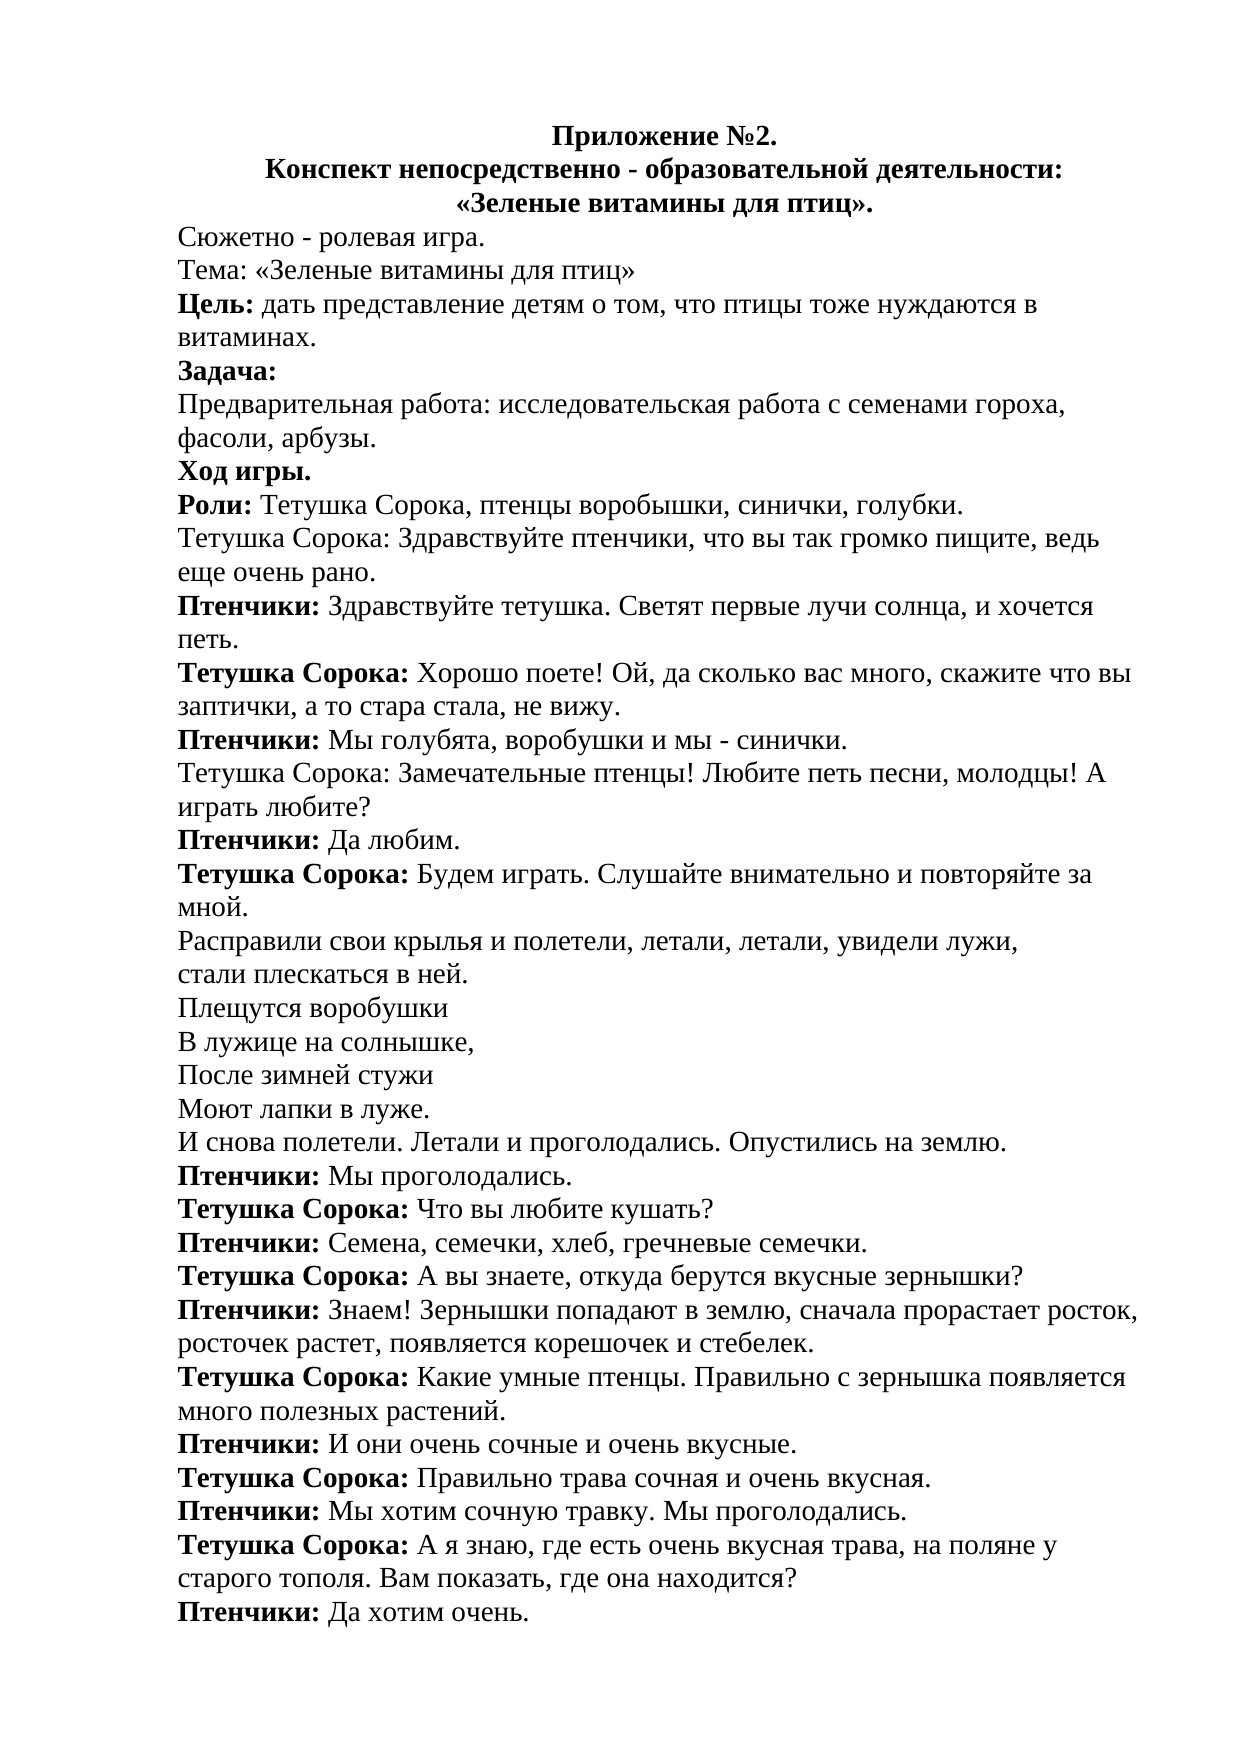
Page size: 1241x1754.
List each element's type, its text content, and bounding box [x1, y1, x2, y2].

text Тетушка Сорока: Хорошо поете! Ой, да сколько вас много, скажите что вы заптички, а то стара стала, не вижу. [177, 655, 1152, 722]
text Тетушка Сорока: Какие умные птенцы. Правильно с зернышка появляется много полезных растений. [177, 1359, 1152, 1426]
text стали плескаться в ней. [177, 957, 1152, 990]
text Сюжетно - ролевая игра. [177, 219, 1152, 252]
text Плещутся воробушки [177, 990, 1152, 1024]
text Тетушка Сорока: Замечательные птенцы! Любите петь песни, молодцы! А играть любите? [177, 755, 1152, 822]
text Птенчики: Семена, семечки, хлеб, гречневые семечки. [177, 1225, 1152, 1258]
text Птенчики: Мы хотим сочную травку. Мы проголодались. [177, 1493, 1152, 1527]
text После зимней стужи [177, 1057, 1152, 1091]
text Задача: [177, 353, 1152, 386]
text Расправили свои крылья и полетели, летали, летали, увидели лужи, [177, 923, 1152, 957]
text Тетушка Сорока: А я знаю, где есть очень вкусная трава, на поляне у старого тополя. Вам показать, где она находится? [177, 1527, 1152, 1594]
text Конспект непосредственно - образовательной деятельности: [177, 152, 1152, 185]
text Тема: «Зеленые витамины для птиц» [177, 252, 1152, 286]
text Тетушка Сорока: Что вы любите кушать? [177, 1191, 1152, 1225]
text Птенчики: Да любим. [177, 822, 1152, 856]
text Ход игры. [177, 453, 1152, 487]
text Птенчики: Мы проголодались. [177, 1158, 1152, 1191]
text Птенчики: Знаем! Зернышки попадают в землю, сначала прорастает росток, росточек растет, появляется корешочек и стебелек. [177, 1292, 1152, 1359]
text Тетушка Сорока: А вы знаете, откуда берутся вкусные зернышки? [177, 1258, 1152, 1292]
text Предварительная работа: исследовательская работа с семенами гороха, фасоли, арбузы. [177, 386, 1152, 453]
text Тетушка Сорока: Здравствуйте птенчики, что вы так громко пищите, ведь еще очень рано. [177, 521, 1152, 588]
text Птенчики: И они очень сочные и очень вкусные. [177, 1426, 1152, 1460]
text Птенчики: Да хотим очень. [177, 1594, 1152, 1627]
text Приложение №2. [177, 118, 1152, 152]
text И снова полетели. Летали и проголодались. Опустились на землю. [177, 1124, 1152, 1158]
text «Зеленые витамины для птиц». [177, 185, 1152, 219]
text Тетушка Сорока: Будем играть. Слушайте внимательно и повторяйте за мной. [177, 856, 1152, 923]
text Моют лапки в луже. [177, 1091, 1152, 1124]
text Птенчики: Мы голубята, воробушки и мы - синички. [177, 722, 1152, 755]
text Роли: Тетушка Сорока, птенцы воробышки, синички, голубки. [177, 487, 1152, 521]
text Тетушка Сорока: Правильно трава сочная и очень вкусная. [177, 1460, 1152, 1493]
text Птенчики: Здравствуйте тетушка. Светят первые лучи солнца, и хочется петь. [177, 588, 1152, 655]
text Цель: дать представление детям о том, что птицы тоже нуждаются в витаминах. [177, 286, 1152, 353]
text В лужице на солнышке, [177, 1024, 1152, 1057]
